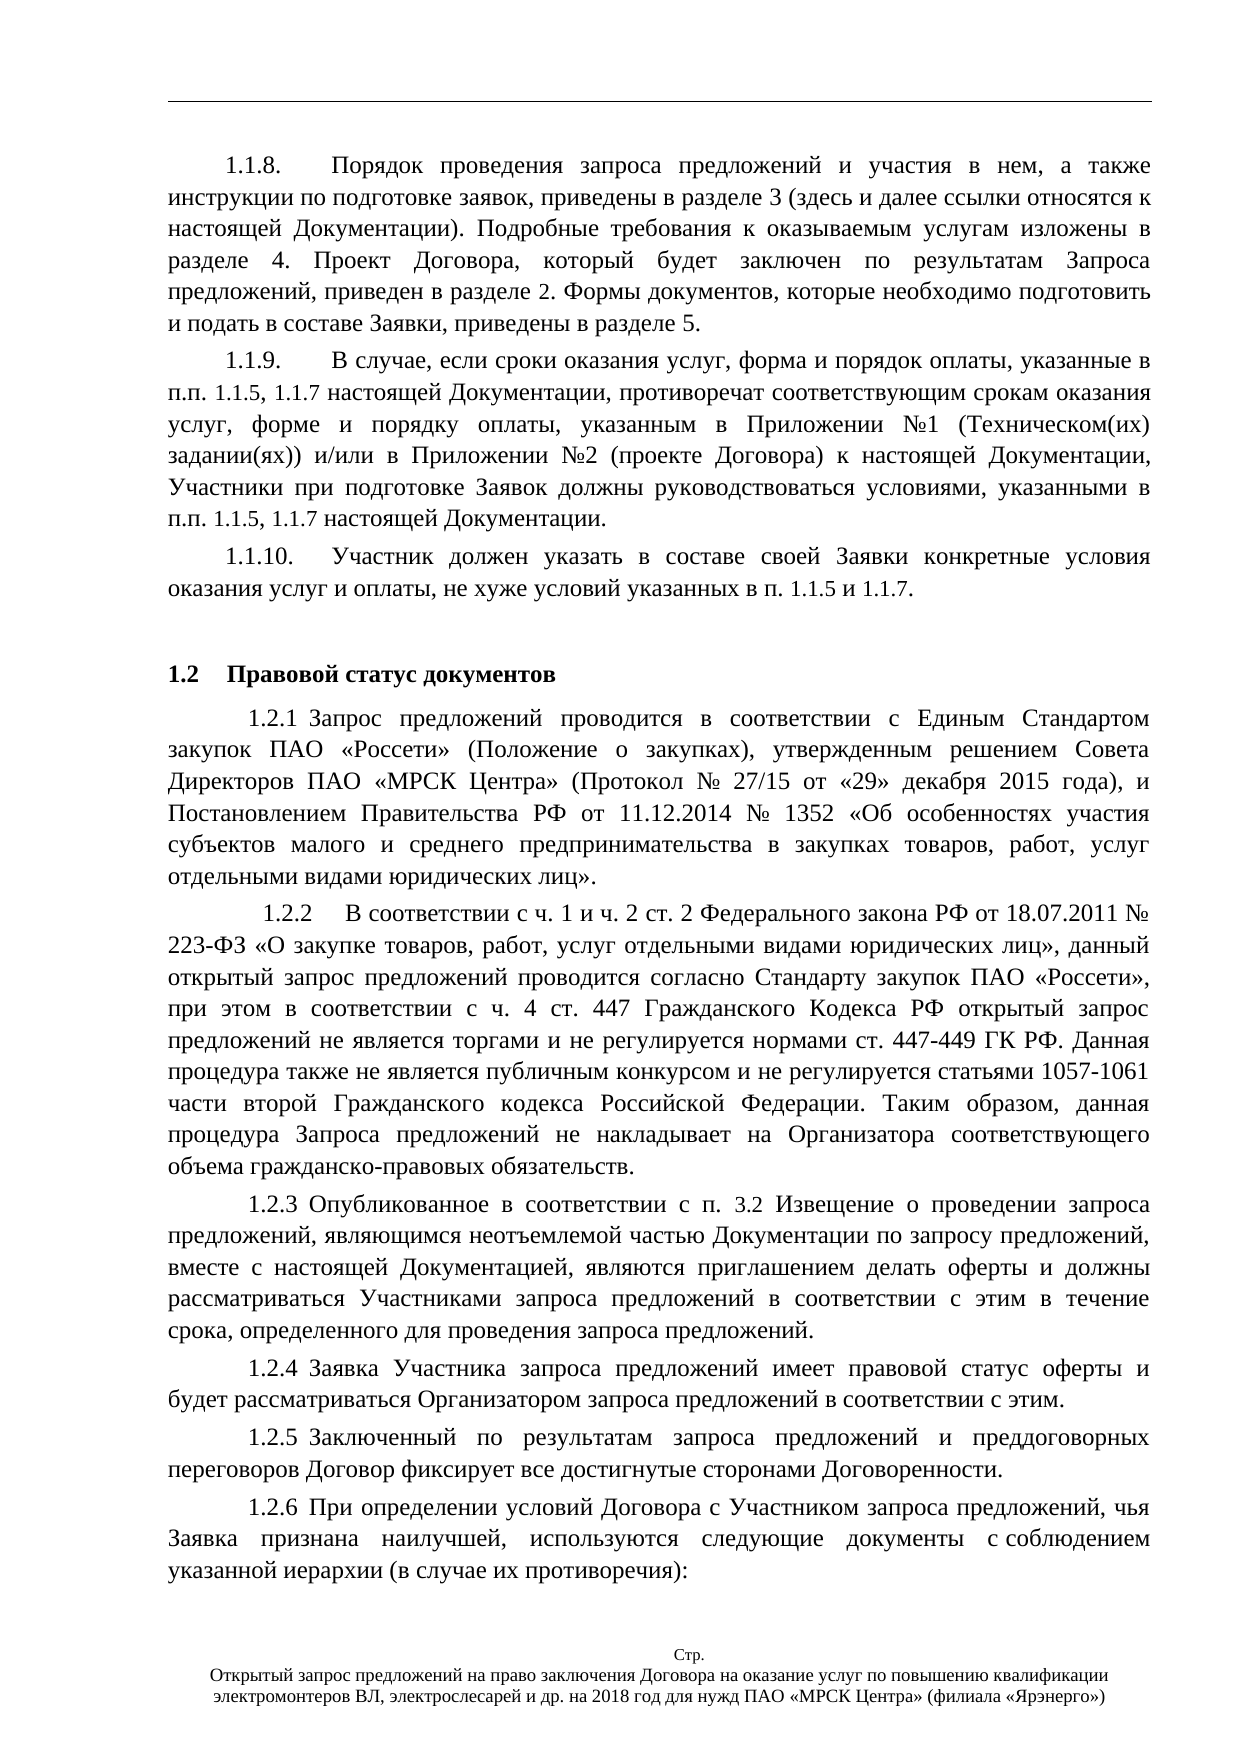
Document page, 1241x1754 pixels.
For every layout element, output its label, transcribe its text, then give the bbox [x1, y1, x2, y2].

list В случае, если сроки оказания услуг, форма и порядок оплаты, указанные в п.п. 1.1.5, 1.1.7 настоящей Документации, противоречат соответствующим срокам оказания услуг, форме и порядку оплаты, указанным в Приложении №1 (Техническом(их) задании(ях)) и/или в Приложении №2 (проекте Договора) к настоящей Документации, Участники при подготовке Заявок должны руководствоваться условиями, указанными в п.п. 1.1.5, 1.1.7 настоящей Документации. [168, 346, 1152, 532]
subtitle Правовой статус документов [168, 659, 1152, 688]
list Опубликованное в соответствии с п. 3.2 Извещение о проведении запроса предложений, являющимся неотъемлемой частью Документации по запросу предложений, вместе с настоящей Документацией, являются приглашением делать оферты и должны рассматриваться Участниками запроса предложений в соответствии с этим в течение срока, определенного для проведения запроса предложений. [168, 1189, 1150, 1344]
list Порядок проведения запроса предложений и участия в нем, а также инструкции по подготовке заявок, приведены в разделе 3 (здесь и далее ссылки относятся к настоящей Документации). Подробные требования к оказываемым услугам изложены в разделе 4. Проект Договора, который будет заключен по результатам Запроса предложений, приведен в разделе 2. Формы документов, которые необходимо подготовить и подать в составе Заявки, приведены в разделе 5. [168, 150, 1152, 337]
list Заключенный по результатам запроса предложений и преддоговорных переговоров Договор фиксирует все достигнутые сторонами Договоренности. [168, 1422, 1150, 1483]
list Запрос предложений проводится в соответствии с Единым Стандартом закупок ПАО «Россети» (Положение о закупках), утвержденным решением Совета Директоров ПАО «МРСК Центра» (Протокол № 27/15 от «29» декабря 2015 года), и Постановлением Правительства РФ от 11.12.2014 № 1352 «Об особенностях участия субъектов малого и среднего предпринимательства в закупках товаров, работ, услуг отдельными видами юридических лиц». [168, 703, 1150, 889]
list Участник должен указать в составе своей Заявки конкретные условия оказания услуг и оплаты, не хуже условий указанных в п. 1.1.5 и 1.1.7. [168, 541, 1152, 602]
list В соответствии с ч. 1 и ч. 2 ст. 2 Федерального закона РФ от 18.07.2011 № 223-ФЗ «О закупке товаров, работ, услуг отдельными видами юридических лиц», данный открытый запрос предложений проводится согласно Стандарту закупок ПАО «Россети», при этом в соответствии с ч. 4 ст. 447 Гражданского Кодекса РФ открытый запрос предложений не является торгами и не регулируется нормами ст. 447-449 ГК РФ. Данная процедура также не является публичным конкурсом и не регулируется статьями 1057-1061 части второй Гражданского кодекса Российской Федерации. Таким образом, данная процедура Запроса предложений не накладывает на Организатора соответствующего объема гражданско-правовых обязательств. [168, 898, 1150, 1180]
list При определении условий Договора с Участником запроса предложений, чья Заявка признана наилучшей, используются следующие документы с соблюдением указанной иерархии (в случае их противоречия): [168, 1492, 1150, 1583]
list Заявка Участника запроса предложений имеет правовой статус оферты и будет рассматриваться Организатором запроса предложений в соответствии с этим. [168, 1353, 1150, 1413]
